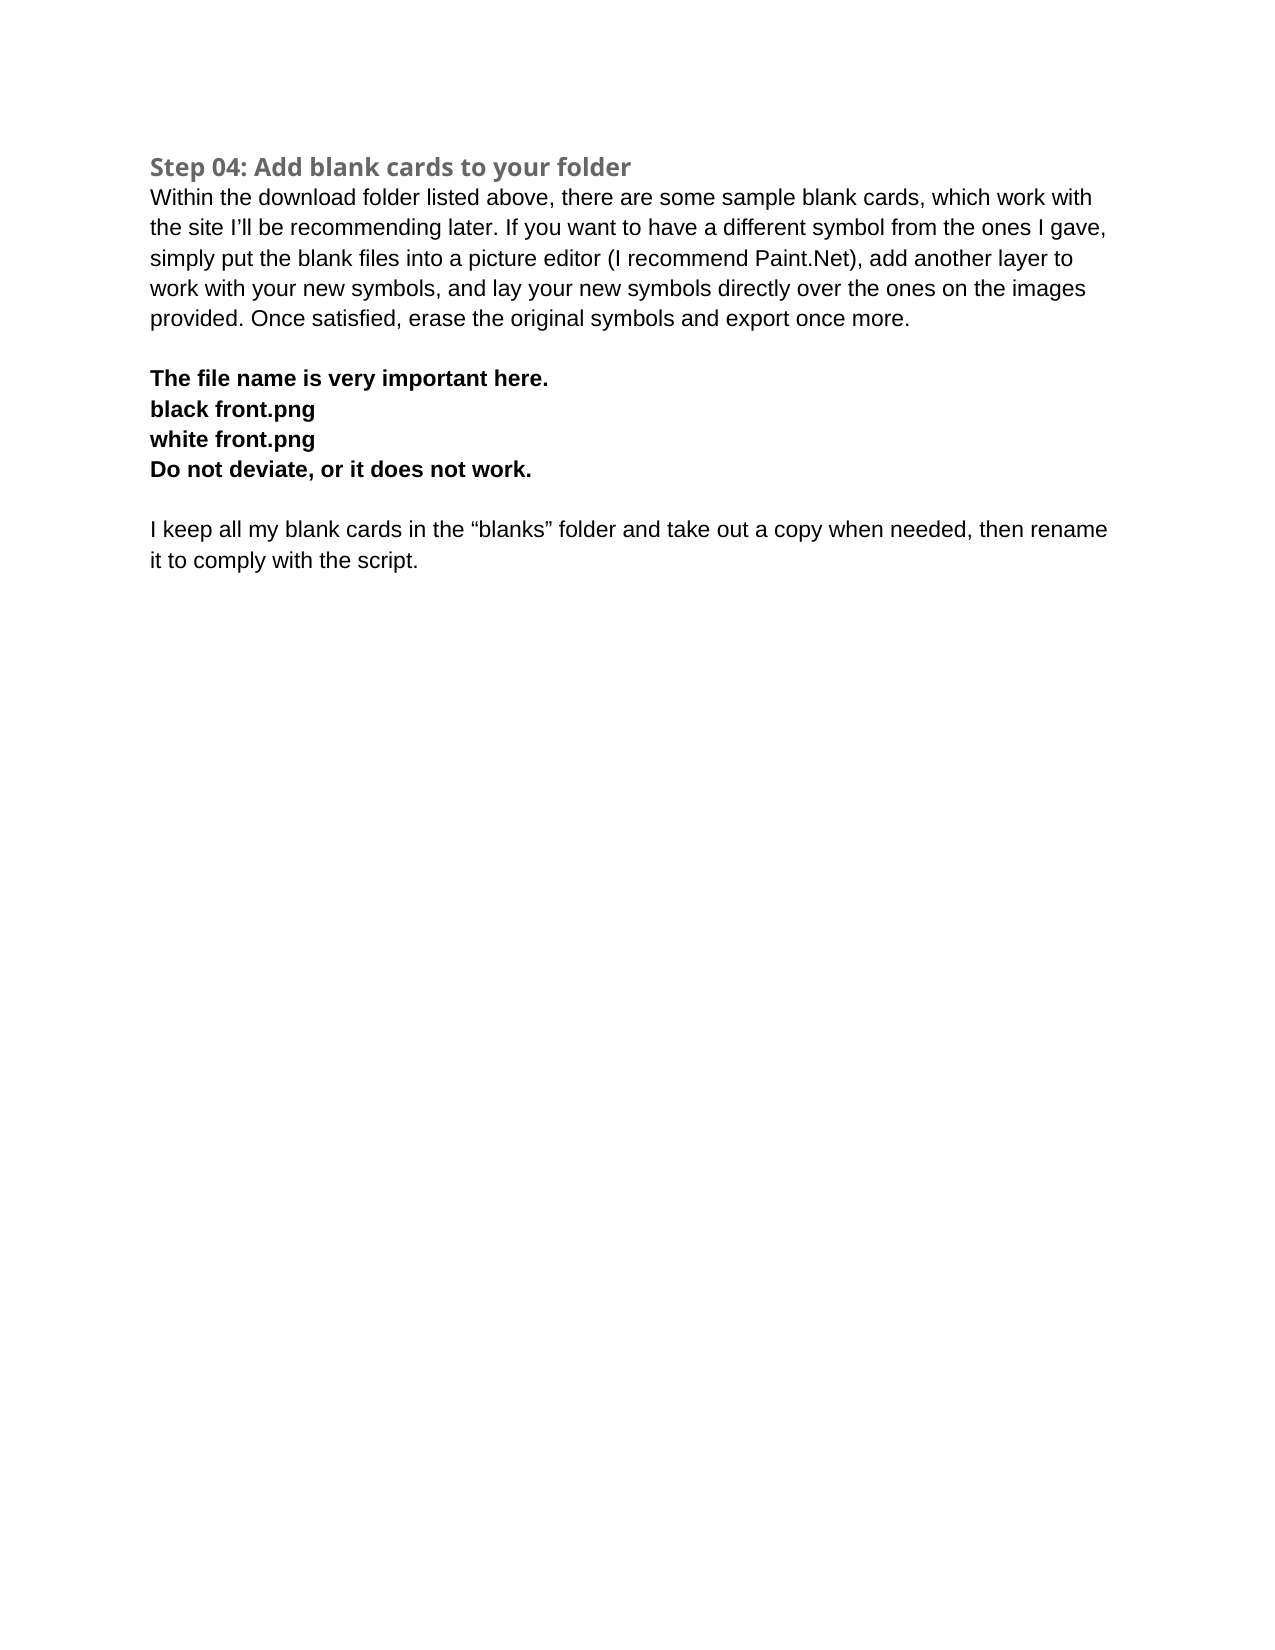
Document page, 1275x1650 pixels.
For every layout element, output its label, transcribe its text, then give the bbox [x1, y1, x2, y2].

text I keep all my blank cards in the “blanks” folder and take out a copy when needed, then rename it to comply with the script. [150, 516, 1125, 573]
text white front.png [150, 426, 1125, 452]
text Do not deviate, or it does not work. [150, 456, 1125, 482]
text black front.png [150, 396, 1125, 422]
text The file name is very important here. [150, 365, 1125, 392]
text Within the download folder listed above, there are some sample blank cards, which work with the site I’ll be recommending later. If you want to have a different symbol from the ones I gave, simply put the blank files into a picture editor (I recommend Paint.Net), add another layer to work with your new symbols, and lay your new symbols directly over the ones on the images provided. Once satisfied, erase the original symbols and export once more. [150, 184, 1125, 331]
subtitle Step 04: Add blank cards to your folder [150, 150, 1125, 184]
